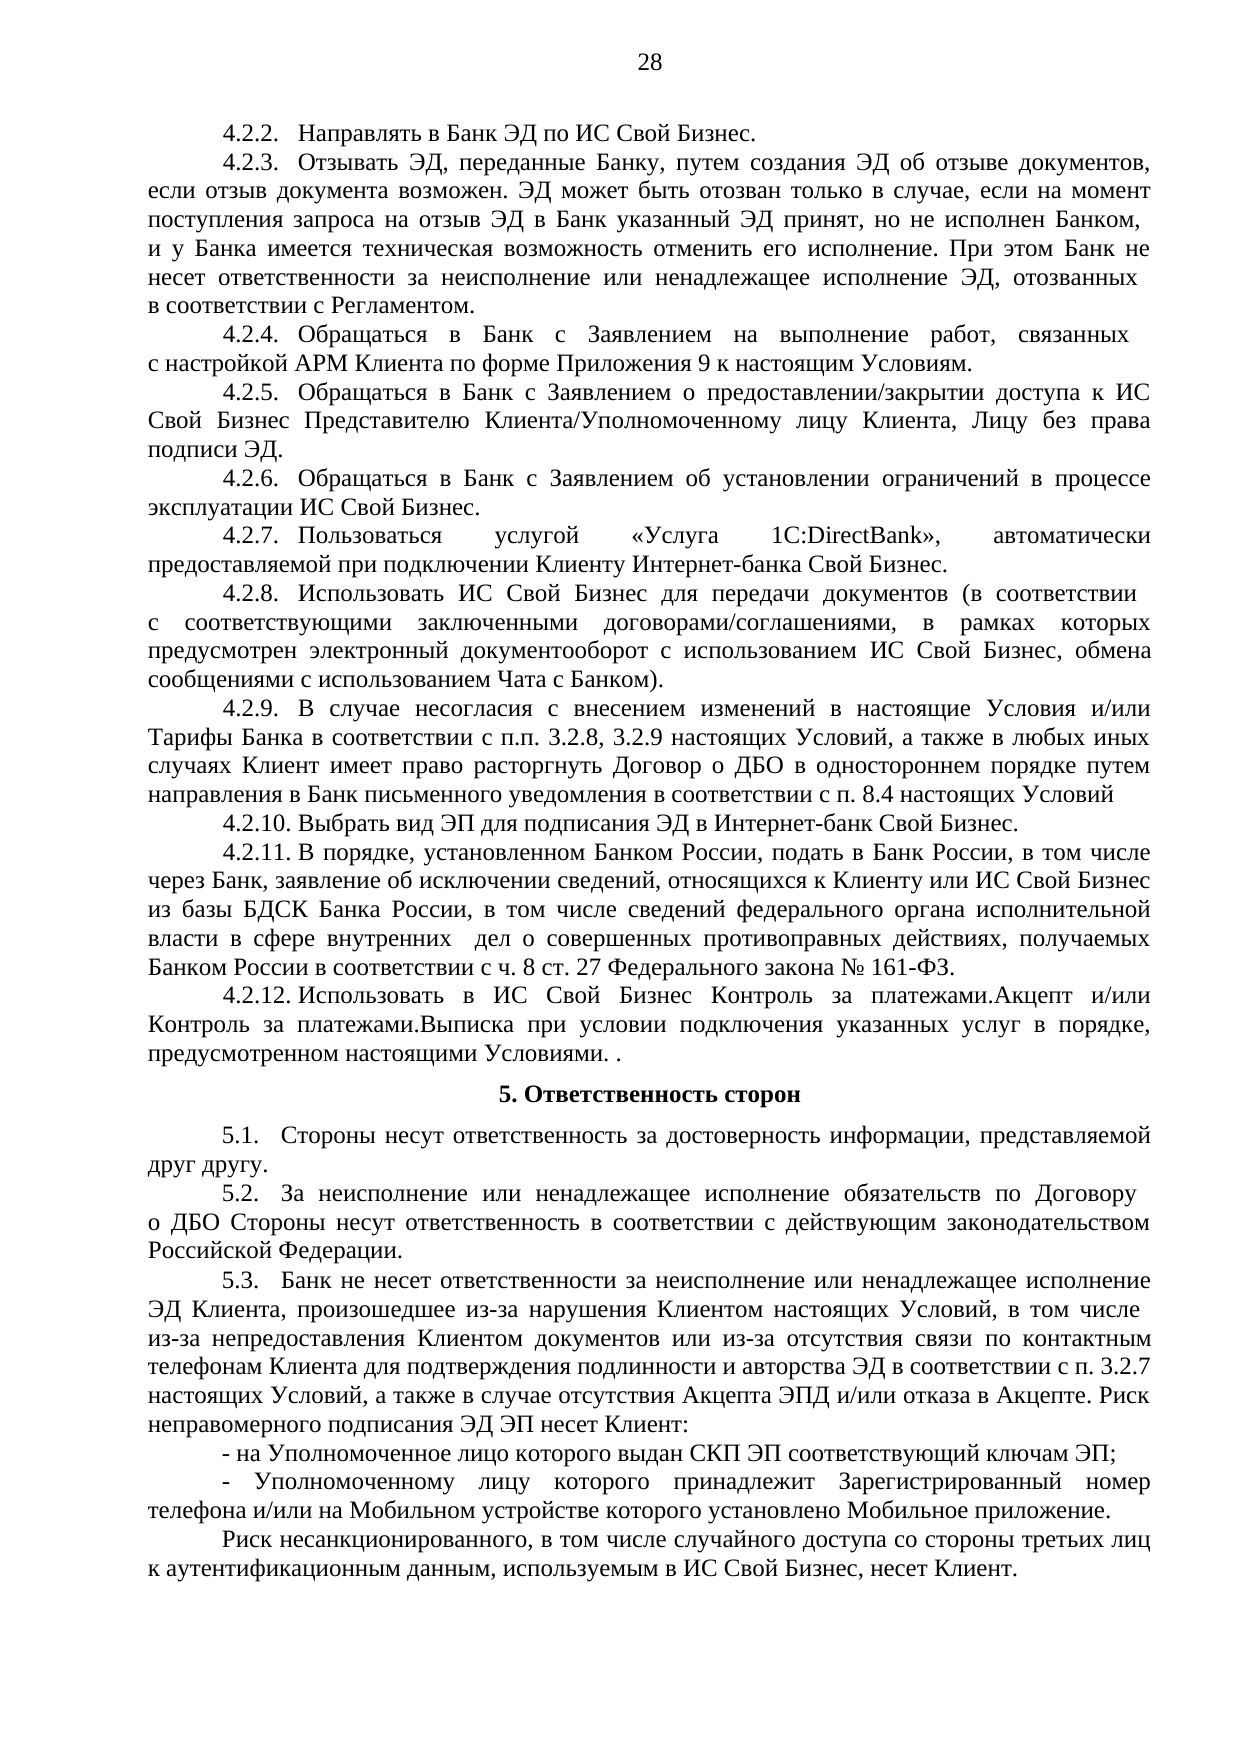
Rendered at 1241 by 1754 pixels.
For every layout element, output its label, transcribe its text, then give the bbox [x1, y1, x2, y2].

text 5. Ответственность сторон [148, 1079, 1152, 1108]
list За неисполнение или ненадлежащее исполнение обязательств по Договору о ДБО Стороны несут ответственность в соответствии с действующим законодательством Российской Федерации. [148, 1178, 1152, 1265]
list Стороны несут ответственность за достоверность информации, представляемой друг другу. [148, 1121, 1152, 1178]
list Отзывать ЭД, переданные Банку, путем создания ЭД об отзыве документов, если отзыв документа возможен. ЭД может быть отозван только в случае, если на момент поступления запроса на отзыв ЭД в Банк указанный ЭД принят, но не исполнен Банком, и у Банка имеется техническая возможность отменить его исполнение. При этом Банк не несет ответственности за неисполнение или ненадлежащее исполнение ЭД, отозванных в соответствии с Регламентом. [148, 147, 1152, 319]
list Банк не несет ответственности за неисполнение или ненадлежащее исполнение ЭД Клиента, произошедшее из-за нарушения Клиентом настоящих Условий, в том числе из-за непредоставления Клиентом документов или из-за отсутствия связи по контактным телефонам Клиента для подтверждения подлинности и авторства ЭД в соответствии с п. 3.2.7 настоящих Условий, а также в случае отсутствия Акцепта ЭПД и/или отказа в Акцепте. Риск неправомерного подписания ЭД ЭП несет Клиент: [148, 1265, 1152, 1438]
list Использовать ИС Свой Бизнес для передачи документов (в соответствии с соответствующими заключенными договорами/соглашениями, в рамках которых предусмотрен электронный документооборот с использованием ИС Свой Бизнес, обмена сообщениями с использованием Чата с Банком). [148, 578, 1152, 693]
list Пользоваться услугой «Услуга 1С:DirectBank», автоматически предоставляемой при подключении Клиенту Интернет-банка Свой Бизнес. [148, 521, 1152, 578]
text Риск несанкционированного, в том числе случайного доступа со стороны третьих лиц к аутентификационным данным, используемым в ИС Свой Бизнес, несет Клиент. [148, 1524, 1152, 1581]
list Обращаться в Банк с Заявлением об установлении ограничений в процессе эксплуатации ИС Свой Бизнес. [148, 463, 1152, 521]
list В порядке, установленном Банком России, подать в Банк России, в том числе через Банк, заявление об исключении сведений, относящихся к Клиенту или ИС Свой Бизнес из базы БДСК Банка России, в том числе сведений федерального органа исполнительной власти в сфере внутренних дел о совершенных противоправных действиях, получаемых Банком России в соответствии с ч. 8 ст. 27 Федерального закона № 161-ФЗ. [148, 837, 1152, 981]
list Обращаться в Банк с Заявлением о предоставлении/закрытии доступа к ИС Свой Бизнес Представителю Клиента/Уполномоченному лицу Клиента, Лицу без права подписи ЭД. [148, 377, 1152, 463]
text - на Уполномоченное лицо которого выдан СКП ЭП соответствующий ключам ЭП; [148, 1438, 1152, 1466]
list Обращаться в Банк с Заявлением на выполнение работ, связанных с настройкой АРМ Клиента по форме Приложения 9 к настоящим Условиям. [148, 319, 1152, 377]
list Использовать в ИС Свой Бизнес Контроль за платежами.Акцепт и/или Контроль за платежами.Выписка при условии подключения указанных услуг в порядке, предусмотренном настоящими Условиями. . [148, 981, 1152, 1067]
list Выбрать вид ЭП для подписания ЭД в Интернет-банк Свой Бизнес. [148, 808, 1152, 837]
list В случае несогласия с внесением изменений в настоящие Условия и/или Тарифы Банка в соответствии с п.п. 3.2.8, 3.2.9 настоящих Условий, а также в любых иных случаях Клиент имеет право расторгнуть Договор о ДБО в одностороннем порядке путем направления в Банк письменного уведомления в соответствии с п. 8.4 настоящих Условий [148, 693, 1152, 808]
text - Уполномоченному лицу которого принадлежит Зарегистрированный номер телефона и/или на Мобильном устройстве которого установлено Мобильное приложение. [148, 1466, 1152, 1524]
list Направлять в Банк ЭД по ИС Свой Бизнес. [148, 118, 1152, 147]
